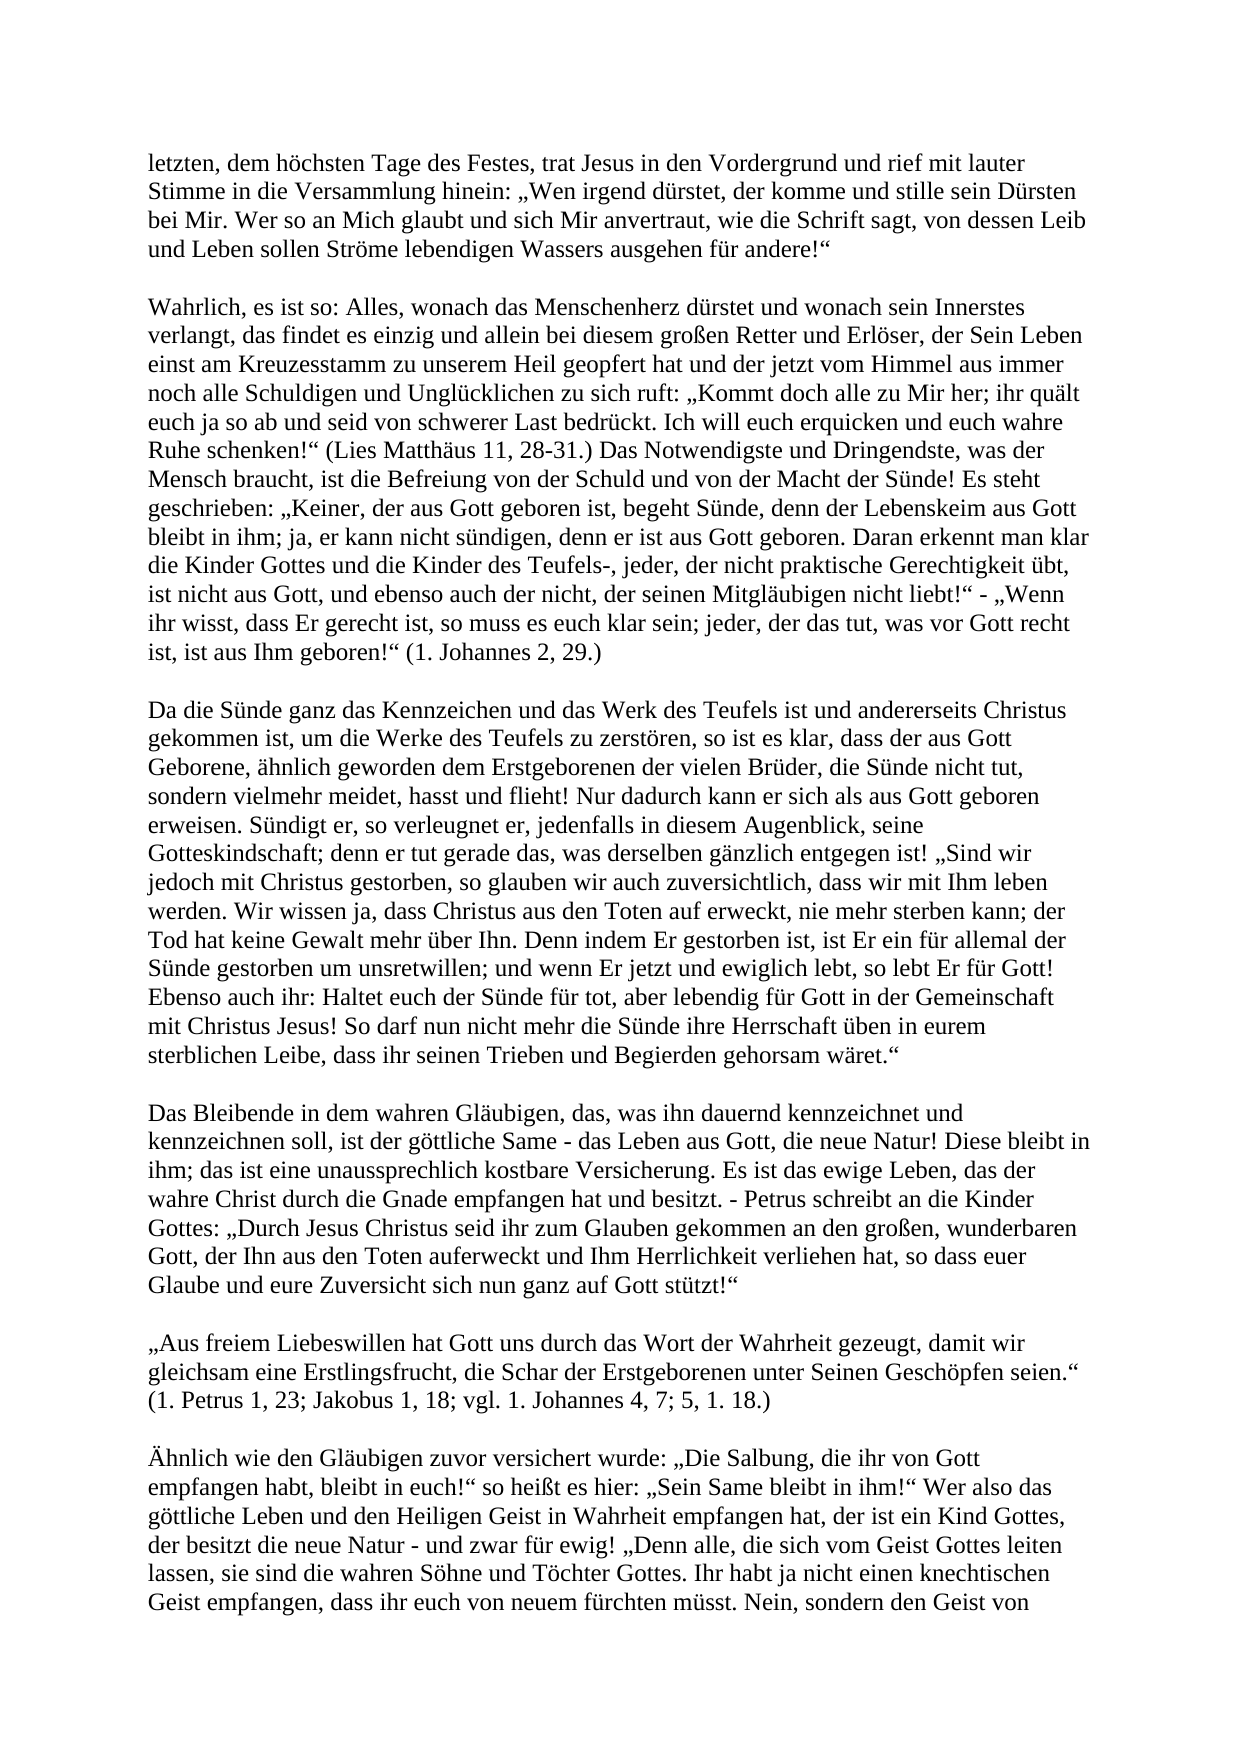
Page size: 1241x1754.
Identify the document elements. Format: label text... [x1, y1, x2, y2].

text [148, 148, 1093, 263]
text „Aus freiem Liebeswillen hat Gott uns durch das Wort der Wahrheit gezeugt, damit wir gleichsam eine Erstlingsfrucht, die Schar der Erstgeborenen unter Seinen Geschöpfen seien.“ (1. Petrus 1, 23; Jakobus 1, 18; vgl. 1. Johannes 4, 7; 5, 1. 18.) [148, 1328, 1093, 1414]
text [148, 1443, 1093, 1616]
text Da die Sünde ganz das Kennzeichen und das Werk des Teufels ist und andererseits Christus gekommen ist, um die Werke des Teufels zu zerstören, so ist es klar, dass der aus Gott Geborene, ähnlich geworden dem Erstgeborenen der vielen Brüder, die Sünde nicht tut, sondern vielmehr meidet, hasst und flieht! Nur dadurch kann er sich als aus Gott geboren erweisen. Sündigt er, so verleugnet er, jedenfalls in diesem Augenblick, seine Gotteskindschaft; denn er tut gerade das, was derselben gänzlich entgegen ist! „Sind wir jedoch mit Christus gestorben, so glauben wir auch zuversichtlich, dass wir mit Ihm leben werden. Wir wissen ja, dass Christus aus den Toten auf erweckt, nie mehr sterben kann; der Tod hat keine Gewalt mehr über Ihn. Denn indem Er gestorben ist, ist Er ein für allemal der Sünde gestorben um unsretwillen; und wenn Er jetzt und ewiglich lebt, so lebt Er für Gott! Ebenso auch ihr: Haltet euch der Sünde für tot, aber lebendig für Gott in der Gemeinschaft mit Christus Jesus! So darf nun nicht mehr die Sünde ihre Herrschaft üben in eurem sterblichen Leibe, dass ihr seinen Trieben und Begierden gehorsam wäret.“ [148, 695, 1093, 1068]
text Das Bleibende in dem wahren Gläubigen, das, was ihn dauernd kennzeichnet und kennzeichnen soll, ist der göttliche Same - das Leben aus Gott, die neue Natur! Diese bleibt in ihm; das ist eine unaussprechlich kostbare Versicherung. Es ist das ewige Leben, das der wahre Christ durch die Gnade empfangen hat und besitzt. - Petrus schreibt an die Kinder Gottes: „Durch Jesus Christus seid ihr zum Glauben gekommen an den großen, wunderbaren Gott, der Ihn aus den Toten auferweckt und Ihm Herrlichkeit verliehen hat, so dass euer Glaube und eure Zuversicht sich nun ganz auf Gott stützt!“ [148, 1098, 1093, 1299]
text Wahrlich, es ist so: Alles, wonach das Menschenherz dürstet und wonach sein Innerstes verlangt, das findet es einzig und allein bei diesem großen Retter und Erlöser, der Sein Leben einst am Kreuzesstamm zu unserem Heil geopfert hat und der jetzt vom Himmel aus immer noch alle Schuldigen und Unglücklichen zu sich ruft: „Kommt doch alle zu Mir her; ihr quält euch ja so ab und seid von schwerer Last bedrückt. Ich will euch erquicken und euch wahre Ruhe schenken!“ (Lies Matthäus 11, 28-31.) Das Notwendigste und Dringendste, was der Mensch braucht, ist die Befreiung von der Schuld und von der Macht der Sünde! Es steht geschrieben: „Keiner, der aus Gott geboren ist, begeht Sünde, denn der Lebenskeim aus Gott bleibt in ihm; ja, er kann nicht sündigen, denn er ist aus Gott geboren. Daran erkennt man klar die Kinder Gottes und die Kinder des Teufels-, jeder, der nicht praktische Gerechtigkeit übt, ist nicht aus Gott, und ebenso auch der nicht, der seinen Mitgläubigen nicht liebt!“ - „Wenn ihr wisst, dass Er gerecht ist, so muss es euch klar sein; jeder, der das tut, was vor Gott recht ist, ist aus Ihm geboren!“ (1. Johannes 2, 29.) [148, 292, 1093, 666]
